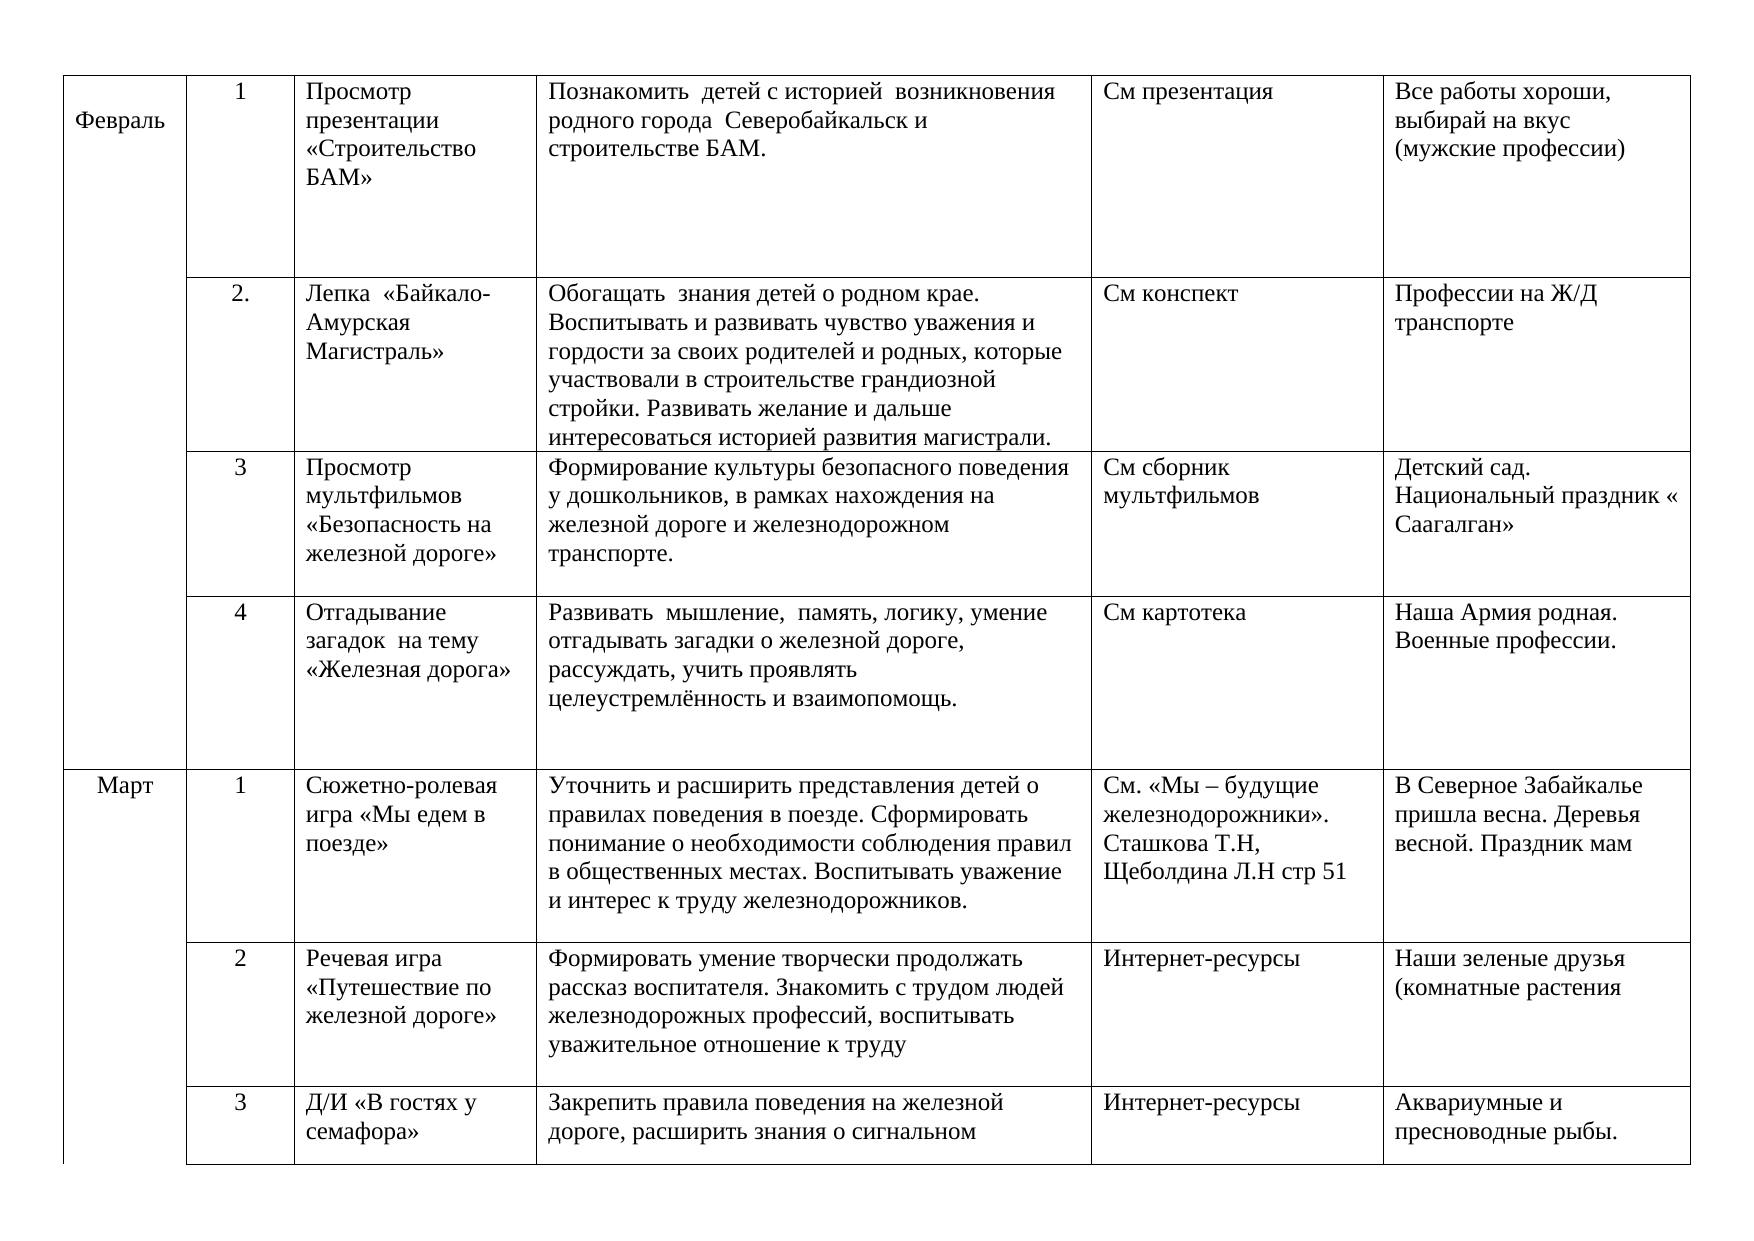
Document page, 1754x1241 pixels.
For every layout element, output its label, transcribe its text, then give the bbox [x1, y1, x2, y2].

table_cell См конспект [1092, 278, 1383, 451]
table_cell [537, 1087, 1091, 1164]
table_cell Развивать мышление, память, логику, умение отгадывать загадки о железной дороге, рассуждать, учить проявлять целеустремлённость и взаимопомощь. [537, 597, 1091, 769]
table_cell Обогащать знания детей о родном крае. Воспитывать и развивать чувство уважения и гордости за своих родителей и родных, которые участвовали в строительстве грандиозной стройки. Развивать желание и дальше интересоваться историей развития магистрали. [537, 278, 1091, 451]
table_cell Речевая игра «Путешествие по железной дороге» [295, 943, 536, 1086]
table_cell 2 [187, 943, 294, 1086]
table_cell Интернет-ресурсы [1092, 943, 1383, 1086]
table_cell 3 [187, 1087, 294, 1164]
table_cell Детский сад. Национальный праздник « Саагалган» [1384, 452, 1690, 596]
table_cell См сборник мультфильмов [1092, 452, 1383, 596]
table_cell См картотека [1092, 597, 1383, 769]
table_cell Все работы хороши, выбирай на вкус (мужские профессии) [1384, 76, 1690, 277]
table_cell Познакомить детей с историей возникновения родного города Северобайкальск и строительстве БАМ. [537, 76, 1091, 277]
table_cell Просмотр презентации «Строительство БАМ» [295, 76, 536, 277]
table_cell 3 [187, 452, 294, 596]
table_cell В Северное Забайкалье пришла весна. Деревья весной. Праздник мам [1384, 770, 1690, 942]
table_cell Отгадывание загадок на тему «Железная дорога» [295, 597, 536, 769]
table_cell См. «Мы – будущие железнодорожники». Сташкова Т.Н, Щеболдина Л.Н стр 51 [1092, 770, 1383, 942]
table_cell Март Апрель Май [64, 770, 186, 1164]
table_cell Наши зеленые друзья (комнатные растения [1384, 943, 1690, 1086]
table_cell Интернет-ресурсы [1092, 1087, 1383, 1164]
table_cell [295, 1087, 536, 1164]
table_cell Лепка «Байкало-Амурская Магистраль» [295, 278, 536, 451]
table_cell 1 [187, 770, 294, 942]
table_cell Просмотр мультфильмов «Безопасность на железной дороге» [295, 452, 536, 596]
table_cell См презентация [1092, 76, 1383, 277]
table_cell 4 [187, 597, 294, 769]
table_cell Формирование культуры безопасного поведения у дошкольников, в рамках нахождения на железной дороге и железнодорожном транспорте. [537, 452, 1091, 596]
table_cell Сюжетно-ролевая игра «Мы едем в поезде» [295, 770, 536, 942]
table_cell Формировать умение творчески продолжать рассказ воспитателя. Знакомить с трудом людей железнодорожных профессий, воспитывать уважительное отношение к труду [537, 943, 1091, 1086]
table_cell Наша Армия родная. Военные профессии. [1384, 597, 1690, 769]
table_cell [1384, 1087, 1690, 1164]
table_cell Уточнить и расширить представления детей о правилах поведения в поезде. Сформировать понимание о необходимости соблюдения правил в общественных местах. Воспитывать уважение и интерес к труду железнодорожников. [537, 770, 1091, 942]
table_cell 1 [187, 76, 294, 277]
table_cell Профессии на Ж/Д транспорте [1384, 278, 1690, 451]
table_cell 2. [187, 278, 294, 451]
